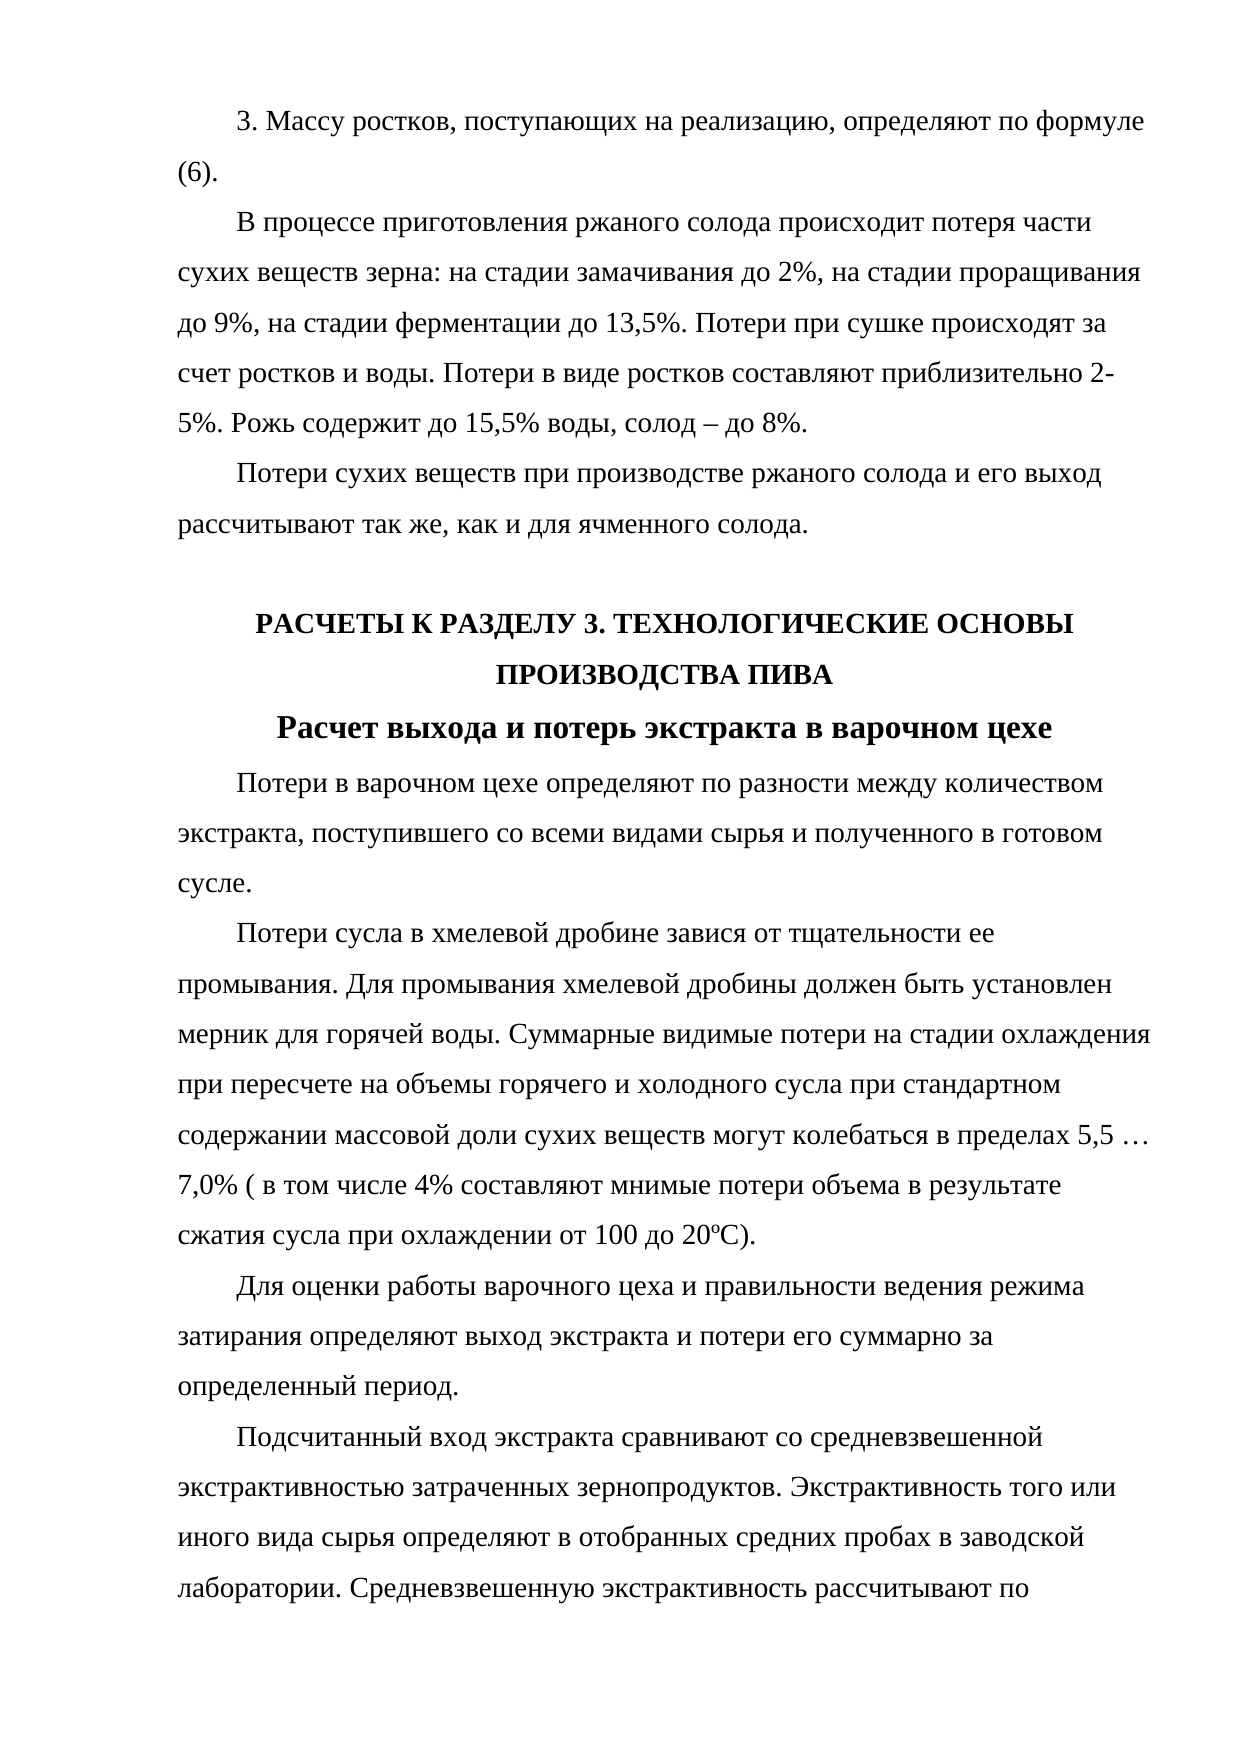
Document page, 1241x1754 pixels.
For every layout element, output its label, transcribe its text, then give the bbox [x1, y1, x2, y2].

text 3. Массу ростков, поступающих на реализацию, определяют по формуле (6). [177, 103, 1152, 187]
text Потери в варочном цехе определяют по разности между количеством экстракта, поступившего со всеми видами сырья и полученного в готовом сусле. [177, 765, 1152, 899]
text В процессе приготовления ржаного солода происходит потеря части сухих веществ зерна: на стадии замачивания до 2%, на стадии проращивания до 9%, на стадии ферментации до 13,5%. Потери при сушке происходят за счет ростков и воды. Потери в виде ростков составляют приблизительно 2-5%. Рожь содержит до 15,5% воды, солод – до 8%. [177, 204, 1152, 439]
text Потери сусла в хмелевой дробине завися от тщательности ее промывания. Для промывания хмелевой дробины должен быть установлен мерник для горячей воды. Суммарные видимые потери на стадии охлаждения при пересчете на объемы горячего и холодного сусла при стандартном содержании массовой доли сухих веществ могут колебаться в пределах 5,5 … 7,0% ( в том числе 4% составляют мнимые потери объема в результате сжатия сусла при охлаждении от 100 до 20ºС). [177, 916, 1152, 1251]
subtitle РАСЧЕТЫ К РАЗДЕЛУ 3. ТЕХНОЛОГИЧЕСКИЕ ОСНОВЫ ПРОИЗВОДСТВА ПИВА [177, 607, 1152, 690]
text Потери сухих веществ при производстве ржаного солода и его выход рассчитывают так же, как и для ячменного солода. [177, 456, 1152, 539]
subtitle Расчет выхода и потерь экстракта в варочном цехе [177, 707, 1152, 746]
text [177, 1419, 1152, 1603]
text Для оценки работы варочного цеха и правильности ведения режима затирания определяют выход экстракта и потери его суммарно за определенный период. [177, 1268, 1152, 1402]
